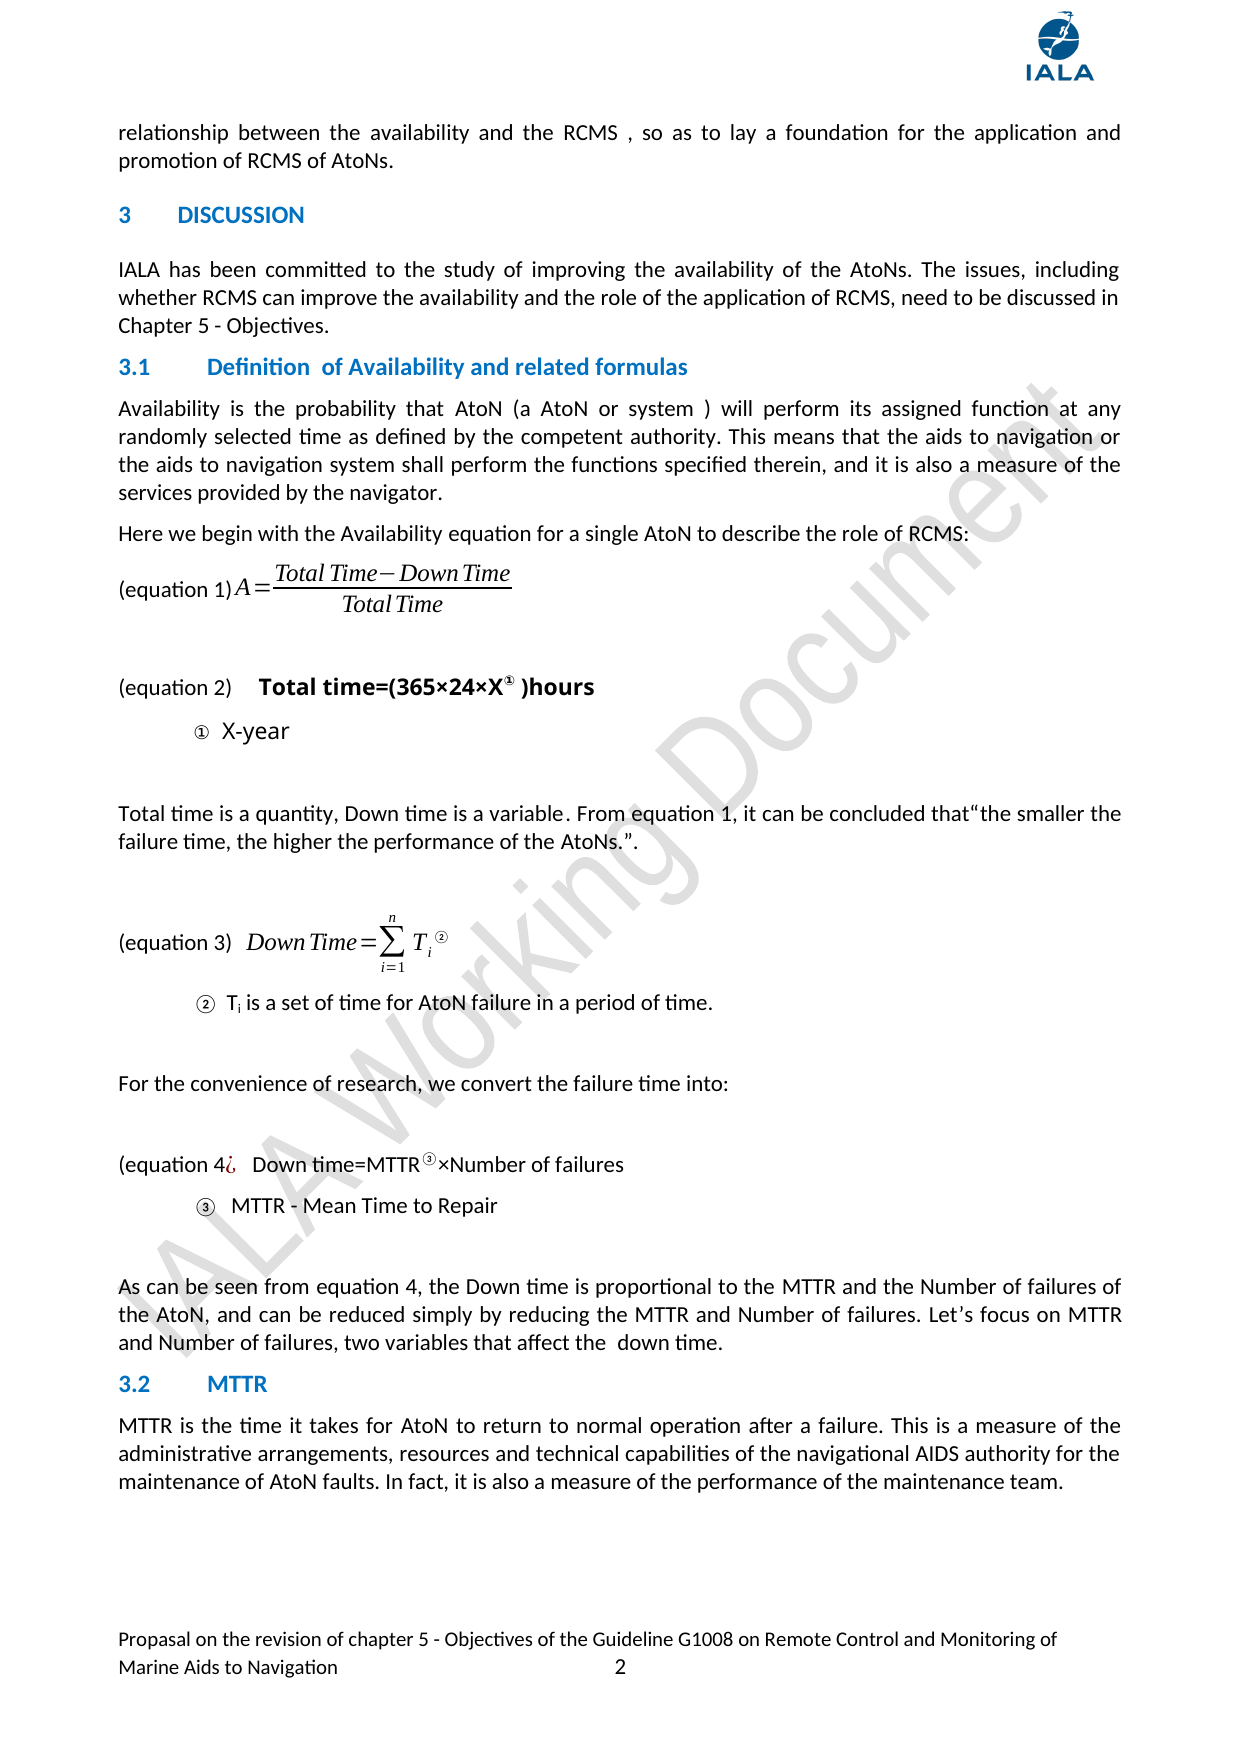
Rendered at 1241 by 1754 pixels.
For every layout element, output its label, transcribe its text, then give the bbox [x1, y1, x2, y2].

text ② Ti is a set of time for AtoN failure in a period of time. [118, 988, 1122, 1016]
text (equation 4 Down time=MTTR③×Number of failures [118, 1150, 1122, 1178]
text ① X-year [118, 715, 1122, 746]
text ③ MTTR - Mean Time to Repair [118, 1191, 1122, 1219]
picture [1011, 3, 1106, 96]
subtitle Discussion [118, 199, 1122, 230]
subtitle MTTR [118, 1368, 1122, 1399]
text IALA has been committed to the study of improving the availability of the AtoNs. The issues, including whether RCMS can improve the availability and the role of the application of RCMS, need to be discussed in Chapter 5 - Objectives. [118, 255, 1122, 339]
text (equation 1) [118, 559, 1122, 618]
text (equation 3) ② [118, 908, 1122, 976]
text MTTR is the time it takes for AtoN to return to normal operation after a failure. This is a measure of the administrative arrangements, resources and technical capabilities of the navigational AIDS authority for the maintenance of AtoN faults. In fact, it is also a measure of the performance of the maintenance team. [118, 1411, 1122, 1496]
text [118, 118, 1122, 174]
text (equation 2) Total time=(365×24×X① )hours [118, 671, 1122, 703]
text For the convenience of research, we convert the failure time into: [118, 1069, 1122, 1097]
subtitle Definition of Availability and related formulas [118, 351, 1122, 382]
text Availability is the probability that AtoN (a AtoN or system ) will perform its assigned function at any randomly selected time as defined by the competent authority. This means that the aids to navigation or the aids to navigation system shall perform the functions specified therein, and it is also a measure of the services provided by the navigator. [118, 394, 1122, 506]
text Here we begin with the Availability equation for a single AtoN to describe the role of RCMS: [118, 519, 1122, 547]
text Total time is a quantity, Down time is a variable. From equation 1, it can be concluded that“the smaller the failure time, the higher the performance of the AtoNs.”. [118, 799, 1122, 855]
text As can be seen from equation 4, the Down time is proportional to the MTTR and the Number of failures of the AtoN, and can be reduced simply by reducing the MTTR and Number of failures. Let’s focus on MTTR and Number of failures, two variables that affect the down time. [118, 1272, 1122, 1356]
